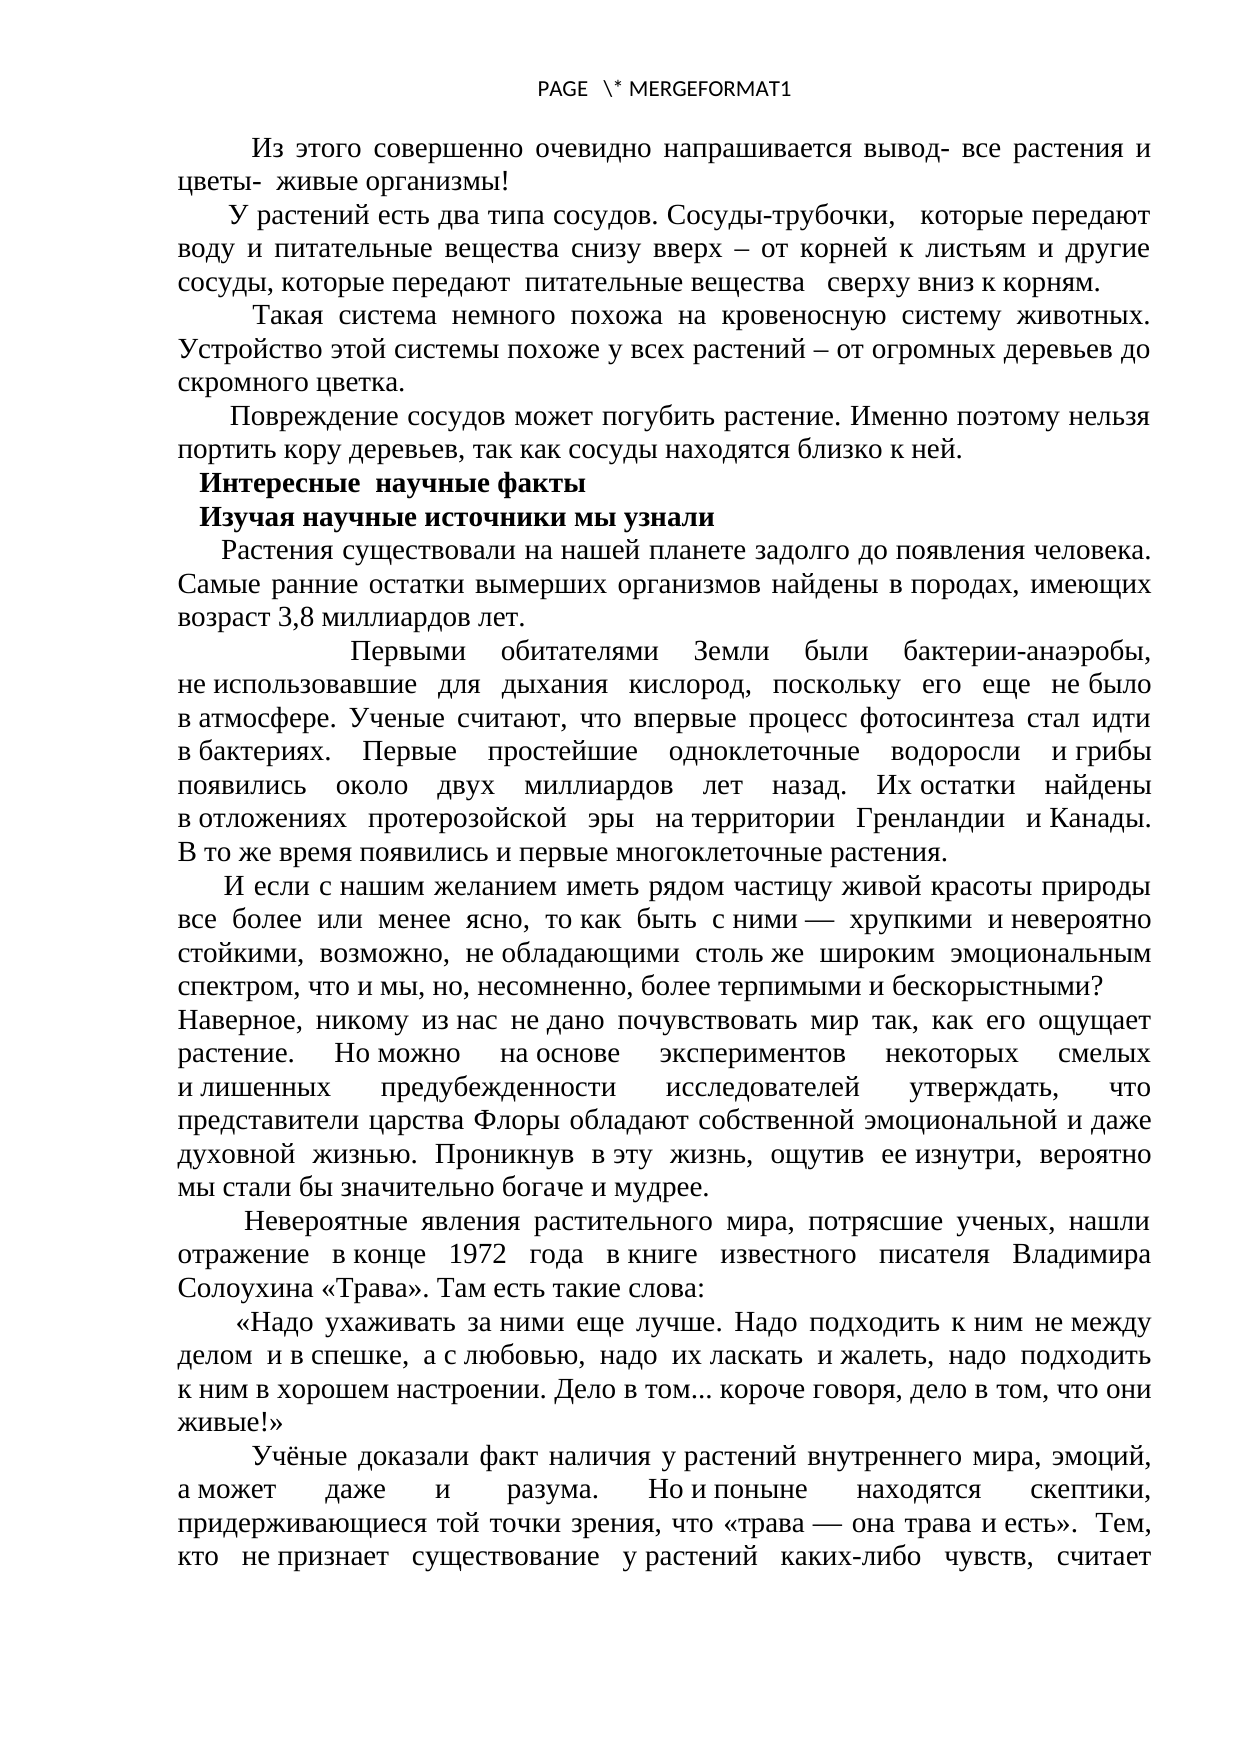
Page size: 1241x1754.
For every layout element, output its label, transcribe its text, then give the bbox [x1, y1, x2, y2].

text Растения существовали на нашей планете задолго до появления человека. Самые ранние остатки вымерших организмов найдены в породах, имеющих возраст 3,8 миллиардов лет. [177, 532, 1152, 633]
text Наверное, никому из нас не дано почувствовать мир так, как его ощущает растение. Но можно на основе экспериментов некоторых смелых и лишенных предубежденности исследователей утверждать, что представители царства Флоры обладают собственной эмоциональной и даже духовной жизнью. Проникнув в эту жизнь, ощутив ее изнутри, вероятно мы стали бы значительно богаче и мудрее. [177, 1002, 1152, 1203]
text Первыми обитателями Земли были бактерии-анаэробы, не использовавшие для дыхания кислород, поскольку его еще не было в атмосфере. Ученые считают, что впервые процесс фотосинтеза стал идти в бактериях. Первые простейшие одноклеточные водоросли и грибы появились около двух миллиардов лет назад. Их остатки найдены в отложениях протерозойской эры на территории Гренландии и Канады. В то же время появились и первые многоклеточные растения. [177, 633, 1152, 868]
text Невероятные явления растительного мира, потрясшие ученых, нашли отражение в конце 1972 года в книге известного писателя Владимира Солоухина «Трава». Там есть такие слова: [177, 1203, 1152, 1304]
text У растений есть два типа сосудов. Сосуды-трубочки, которые передают воду и питательные вещества снизу вверх – от корней к листьям и другие сосуды, которые передают питательные вещества сверху вниз к корням. [177, 197, 1152, 297]
text Интересные научные факты [177, 465, 1152, 499]
text «Надо ухаживать за ними еще лучше. Надо подходить к ним не между делом и в спешке, а с любовью, надо их ласкать и жалеть, надо подходить к ним в хорошем настроении. Дело в том... короче говоря, дело в том, что они живые!» [177, 1304, 1152, 1438]
text Изучая научные источники мы узнали [177, 499, 1152, 532]
text Из этого совершенно очевидно напрашивается вывод- все растения и цветы- живые организмы! [177, 130, 1152, 197]
text И если с нашим желанием иметь рядом частицу живой красоты природы все более или менее ясно, то как быть с ними — хрупкими и невероятно стойкими, возможно, не обладающими столь же широким эмоциональным спектром, что и мы, но, несомненно, более терпимыми и бескорыстными? [177, 868, 1152, 1002]
text Такая система немного похожа на кровеносную систему животных. Устройство этой системы похоже у всех растений – от огромных деревьев до скромного цветка. [177, 297, 1152, 398]
text Повреждение сосудов может погубить растение. Именно поэтому нельзя портить кору деревьев, так как сосуды находятся близко к ней. [177, 398, 1152, 465]
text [177, 1438, 1152, 1572]
